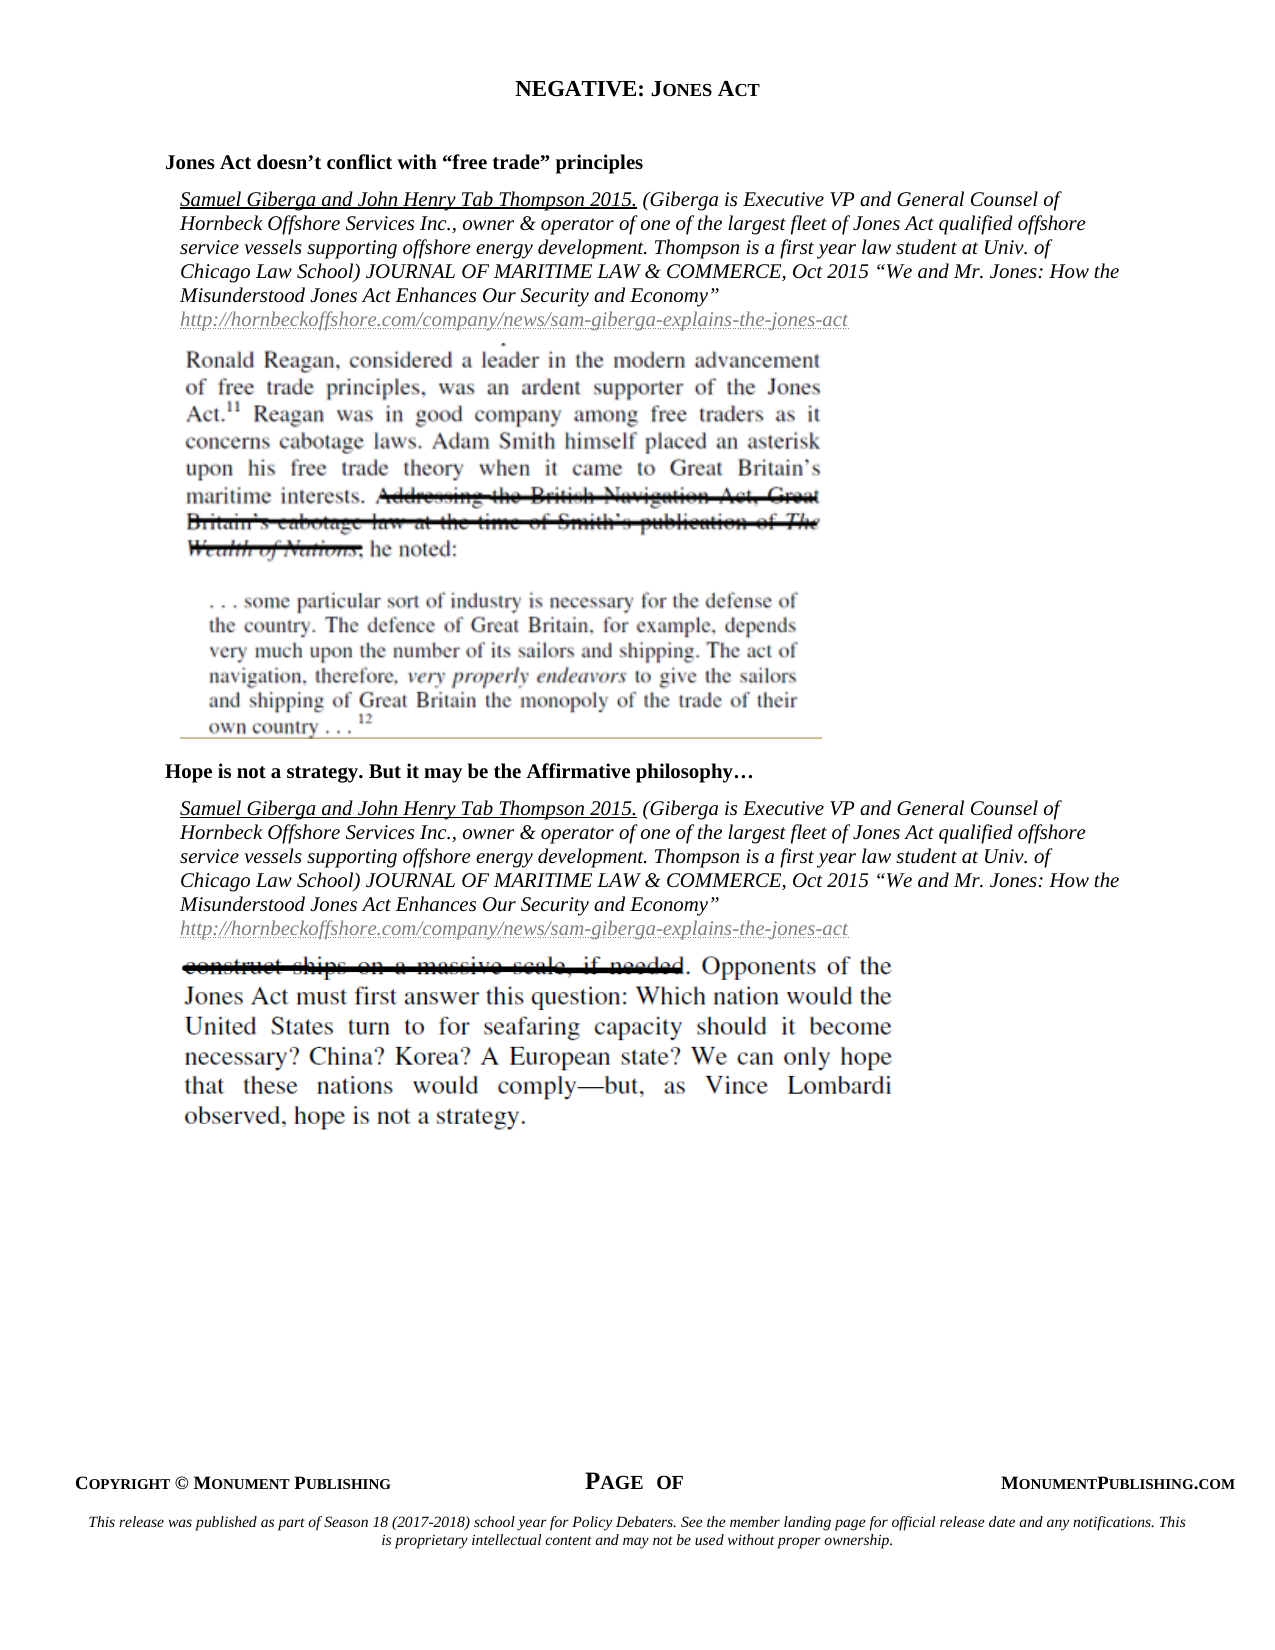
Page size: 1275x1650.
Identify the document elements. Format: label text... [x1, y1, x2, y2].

text Samuel Giberga and John Henry Tab Thompson 2015. (Giberga is Executive VP and General Counsel of Hornbeck Offshore Services Inc., owner & operator of one of the largest fleet of Jones Act qualified offshore service vessels supporting offshore energy development. Thompson is a first year law student at Univ. of Chicago Law School) JOURNAL OF MARITIME LAW & COMMERCE, Oct 2015 “We and Mr. Jones: How the Misunderstood Jones Act Enhances Our Security and Economy” http://hornbeckoffshore.com/company/news/sam-giberga-explains-the-jones-act [180, 187, 1125, 331]
text Jones Act doesn’t conflict with “free trade” principles [165, 150, 1125, 174]
picture [180, 343, 823, 739]
text Hope is not a strategy. But it may be the Affirmative philosophy… [165, 759, 1125, 783]
text Samuel Giberga and John Henry Tab Thompson 2015. (Giberga is Executive VP and General Counsel of Hornbeck Offshore Services Inc., owner & operator of one of the largest fleet of Jones Act qualified offshore service vessels supporting offshore energy development. Thompson is a first year law student at Univ. of Chicago Law School) JOURNAL OF MARITIME LAW & COMMERCE, Oct 2015 “We and Mr. Jones: How the Misunderstood Jones Act Enhances Our Security and Economy” http://hornbeckoffshore.com/company/news/sam-giberga-explains-the-jones-act [180, 796, 1125, 940]
picture [180, 952, 896, 1134]
